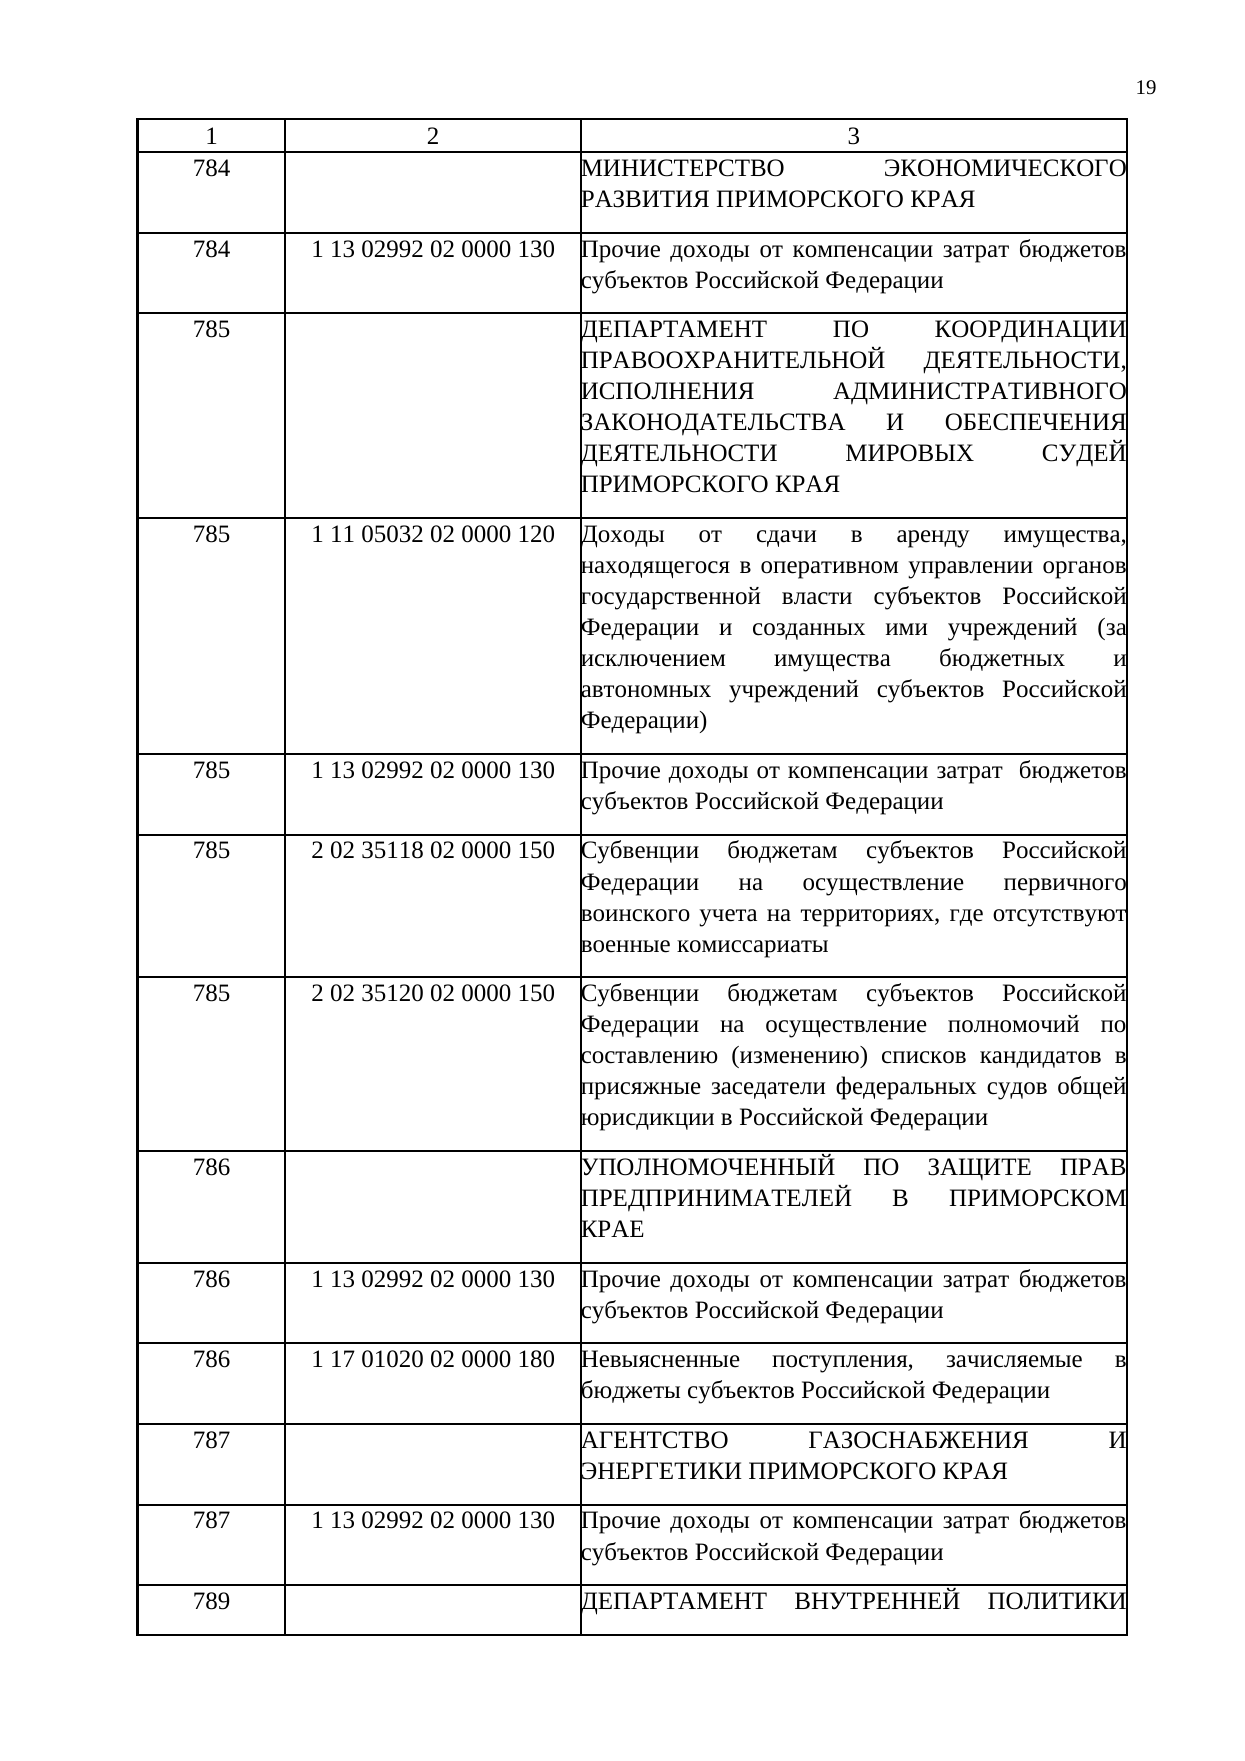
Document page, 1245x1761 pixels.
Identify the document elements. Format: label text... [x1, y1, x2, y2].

table_cell [286, 153, 580, 232]
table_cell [582, 1586, 1126, 1634]
table_cell 784 [139, 234, 284, 312]
table_cell 1 11 05032 02 0000 120 [286, 519, 580, 753]
table_cell [286, 1152, 580, 1262]
table_cell 1 13 02992 02 0000 130 [286, 234, 580, 312]
table_header 2 [286, 120, 580, 151]
table_cell 784 [139, 153, 284, 232]
table_cell [286, 314, 580, 517]
table_cell 789 [139, 1586, 284, 1634]
table_header 3 [582, 120, 1126, 151]
table_cell 786 [139, 1344, 284, 1423]
table_cell 1 13 02992 02 0000 130 [286, 755, 580, 833]
table_cell Доходы от сдачи в аренду имущества, находящегося в оперативном управлении органов государственной власти субъектов Российской Федерации и созданных ими учреждений (за исключением имущества бюджетных и автономных учреждений субъектов Российской Федерации) [582, 519, 1126, 753]
table_cell 786 [139, 1152, 284, 1262]
table_cell 1 13 02992 02 0000 130 [286, 1264, 580, 1342]
table_cell ДЕПАРТАМЕНТ ПО КООРДИНАЦИИ ПРАВООХРАНИТЕЛЬНОЙ ДЕЯТЕЛЬНОСТИ, ИСПОЛНЕНИЯ АДМИНИСТРАТИВНОГО ЗАКОНОДАТЕЛЬСТВА И ОБЕСПЕЧЕНИЯ ДЕЯТЕЛЬНОСТИ МИРОВЫХ СУДЕЙ ПРИМОРСКОГО КРАЯ [582, 314, 1126, 517]
table_cell 785 [139, 755, 284, 833]
table_cell [286, 1586, 580, 1634]
table_cell 787 [139, 1425, 284, 1503]
table_cell Субвенции бюджетам субъектов Российской Федерации на осуществление полномочий по составлению (изменению) списков кандидатов в присяжные заседатели федеральных судов общей юрисдикции в Российской Федерации [582, 978, 1126, 1150]
table_cell Прочие доходы от компенсации затрат бюджетов субъектов Российской Федерации [582, 1264, 1126, 1342]
table_cell 2 02 35118 02 0000 150 [286, 836, 580, 976]
table_cell [286, 1425, 580, 1503]
table_cell 785 [139, 314, 284, 517]
table_cell 785 [139, 519, 284, 753]
table_cell 786 [139, 1264, 284, 1342]
table_cell 2 02 35120 02 0000 150 [286, 978, 580, 1150]
table_cell Прочие доходы от компенсации затрат бюджетов субъектов Российской Федерации [582, 755, 1126, 833]
table_cell 785 [139, 978, 284, 1150]
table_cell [582, 234, 1126, 312]
table_cell 1 13 02992 02 0000 130 [286, 1506, 580, 1584]
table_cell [582, 1506, 1126, 1584]
table_cell МИНИСТЕРСТВО ЭКОНОМИЧЕСКОГО РАЗВИТИЯ ПРИМОРСКОГО КРАЯ [582, 153, 1126, 232]
table_cell Субвенции бюджетам субъектов Российской Федерации на осуществление первичного воинского учета на территориях, где отсутствуют военные комиссариаты [582, 836, 1126, 976]
table_cell АГЕНТСТВО ГАЗОСНАБЖЕНИЯ И ЭНЕРГЕТИКИ ПРИМОРСКОГО КРАЯ [582, 1425, 1126, 1503]
table_cell УПОЛНОМОЧЕННЫЙ ПО ЗАЩИТЕ ПРАВ ПРЕДПРИНИМАТЕЛЕЙ В ПРИМОРСКОМ КРАЕ [582, 1152, 1126, 1262]
table_cell 1 17 01020 02 0000 180 [286, 1344, 580, 1423]
table_header 1 [139, 120, 284, 151]
table_cell 787 [139, 1506, 284, 1584]
table_cell 785 [139, 836, 284, 976]
table_cell Невыясненные поступления, зачисляемые в бюджеты субъектов Российской Федерации [582, 1344, 1126, 1423]
